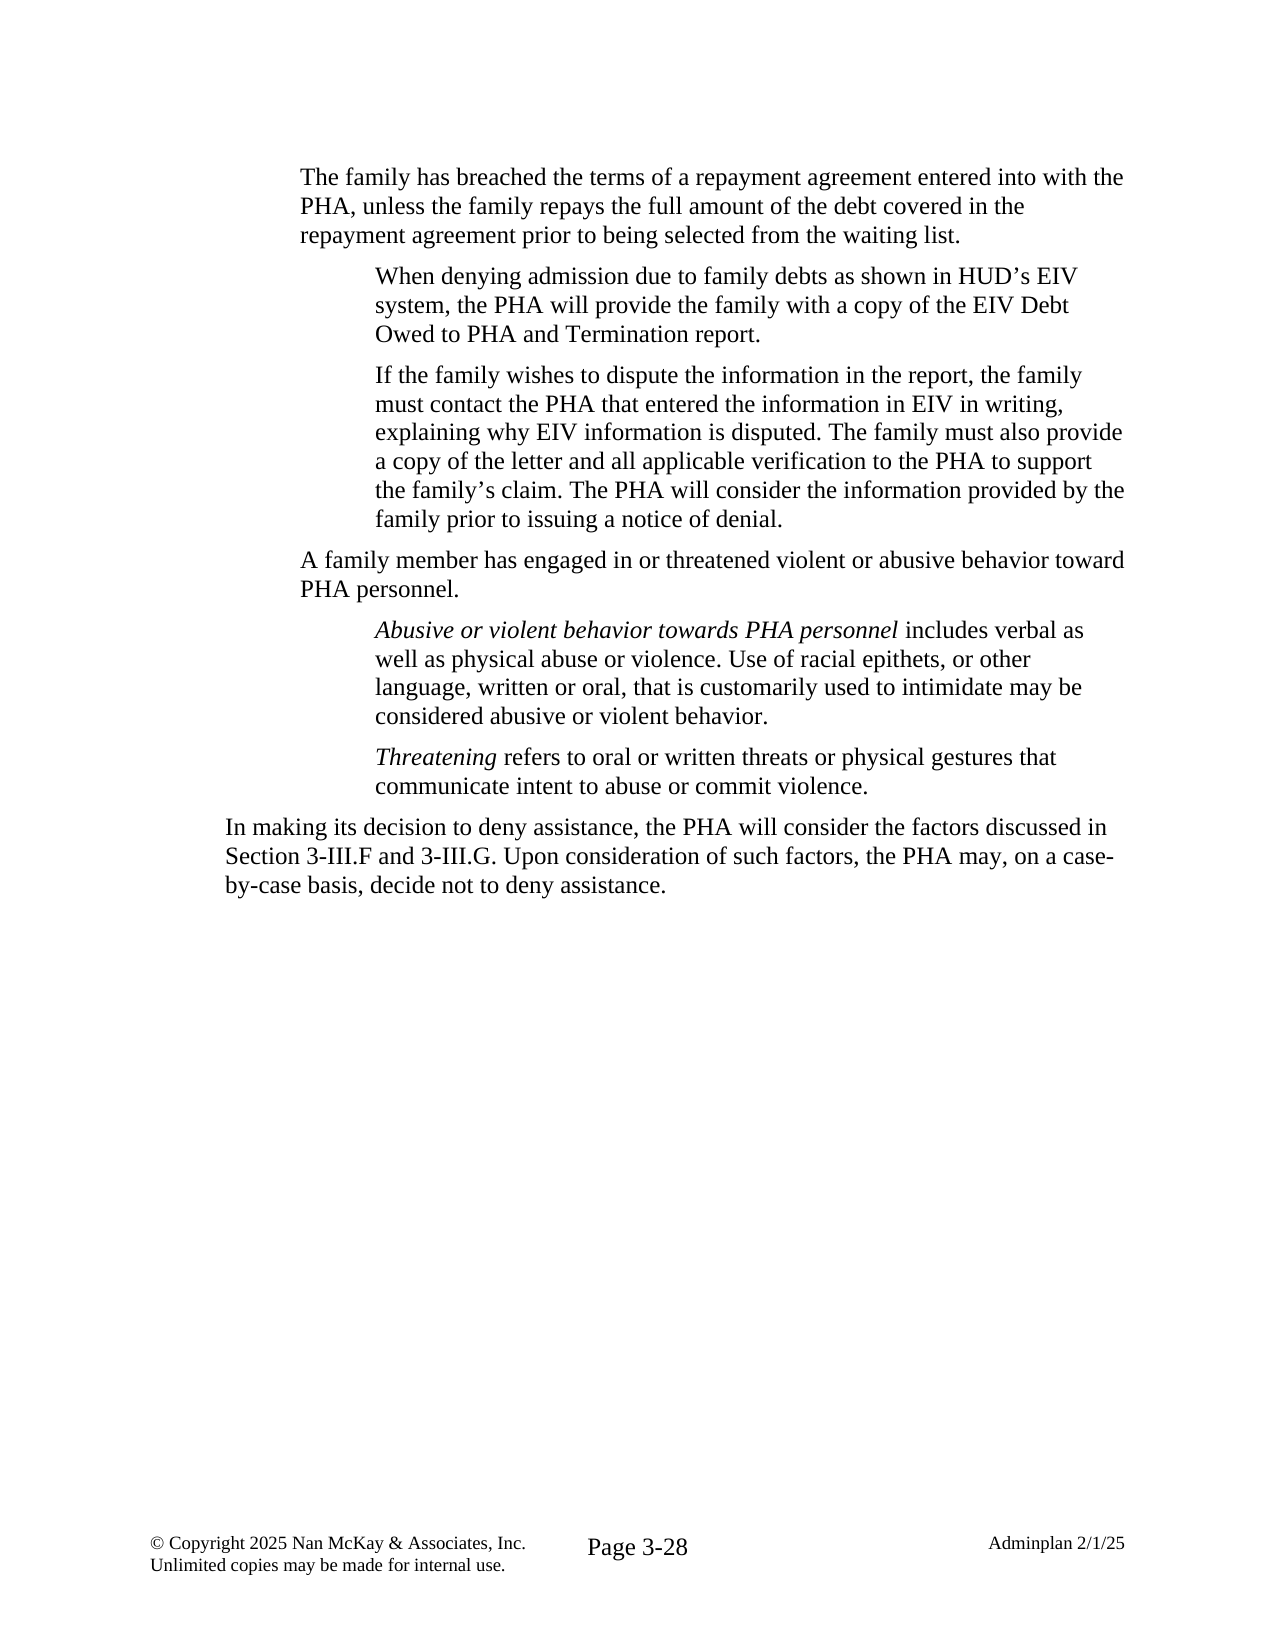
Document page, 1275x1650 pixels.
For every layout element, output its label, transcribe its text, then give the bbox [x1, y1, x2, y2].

text In making its decision to deny assistance, the PHA will consider the factors discussed in Section 3-III.F and 3-III.G. Upon consideration of such factors, the PHA may, on a case-by-case basis, decide not to deny assistance. [225, 812, 1125, 899]
text The family has breached the terms of a repayment agreement entered into with the PHA, unless the family repays the full amount of the debt covered in the repayment agreement prior to being selected from the waiting list. [300, 162, 1125, 249]
text If the family wishes to dispute the information in the report, the family must contact the PHA that entered the information in EIV in writing, explaining why EIV information is disputed. The family must also provide a copy of the letter and all applicable verification to the PHA to support the family’s claim. The PHA will consider the information provided by the family prior to issuing a notice of denial. [375, 360, 1125, 532]
text Abusive or violent behavior towards PHA personnel includes verbal as well as physical abuse or violence. Use of racial epithets, or other language, written or oral, that is customarily used to intimidate may be considered abusive or violent behavior. [375, 615, 1125, 730]
text When denying admission due to family debts as shown in HUD’s EIV system, the PHA will provide the family with a copy of the EIV Debt Owed to PHA and Termination report. [375, 261, 1125, 347]
text A family member has engaged in or threatened violent or abusive behavior toward PHA personnel. [300, 545, 1125, 602]
text Threatening refers to oral or written threats or physical gestures that communicate intent to abuse or commit violence. [375, 742, 1125, 800]
